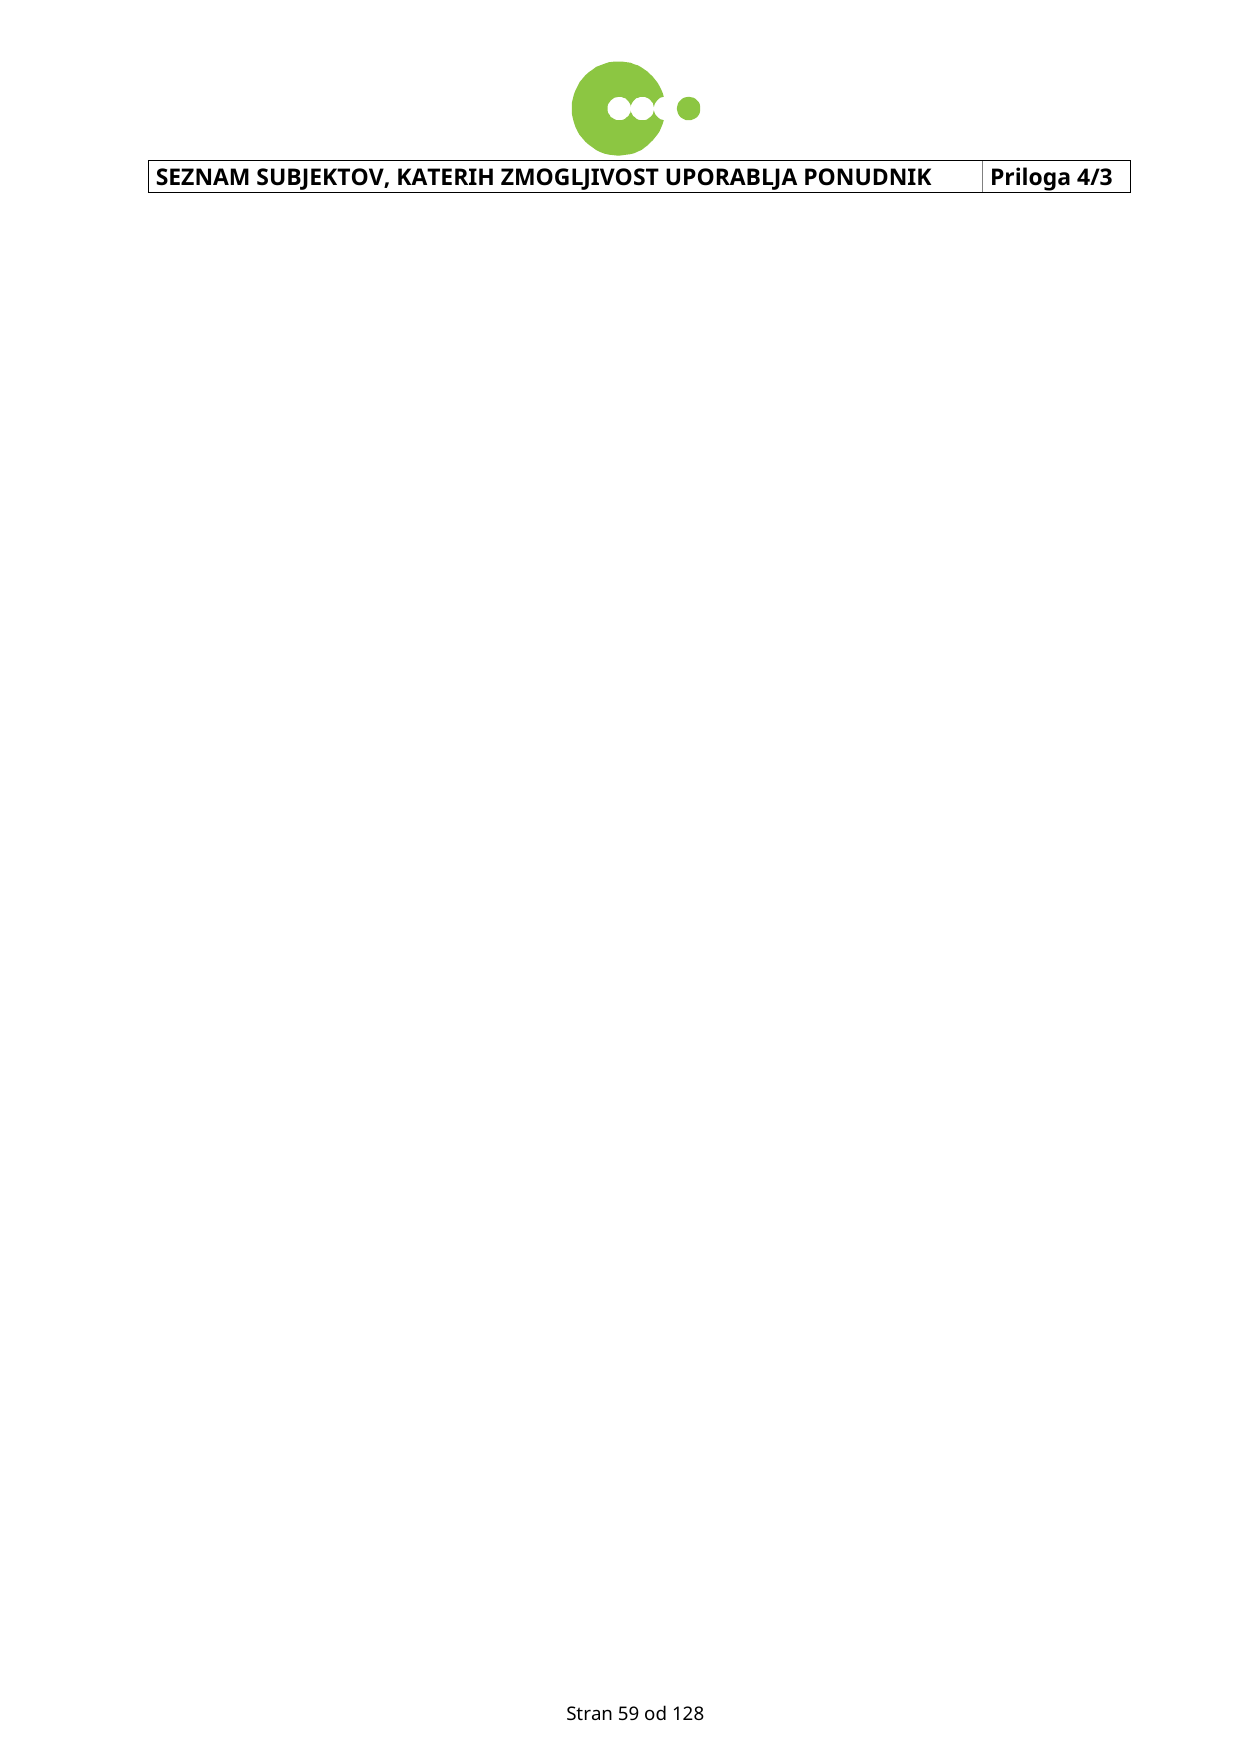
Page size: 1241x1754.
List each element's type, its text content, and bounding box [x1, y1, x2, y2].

table_header Priloga 4/3 [983, 161, 1130, 192]
table_header SEZNAM SUBJEKTOV, KATERIH ZMOGLJIVOST UPORABLJA PONUDNIK [149, 161, 982, 192]
